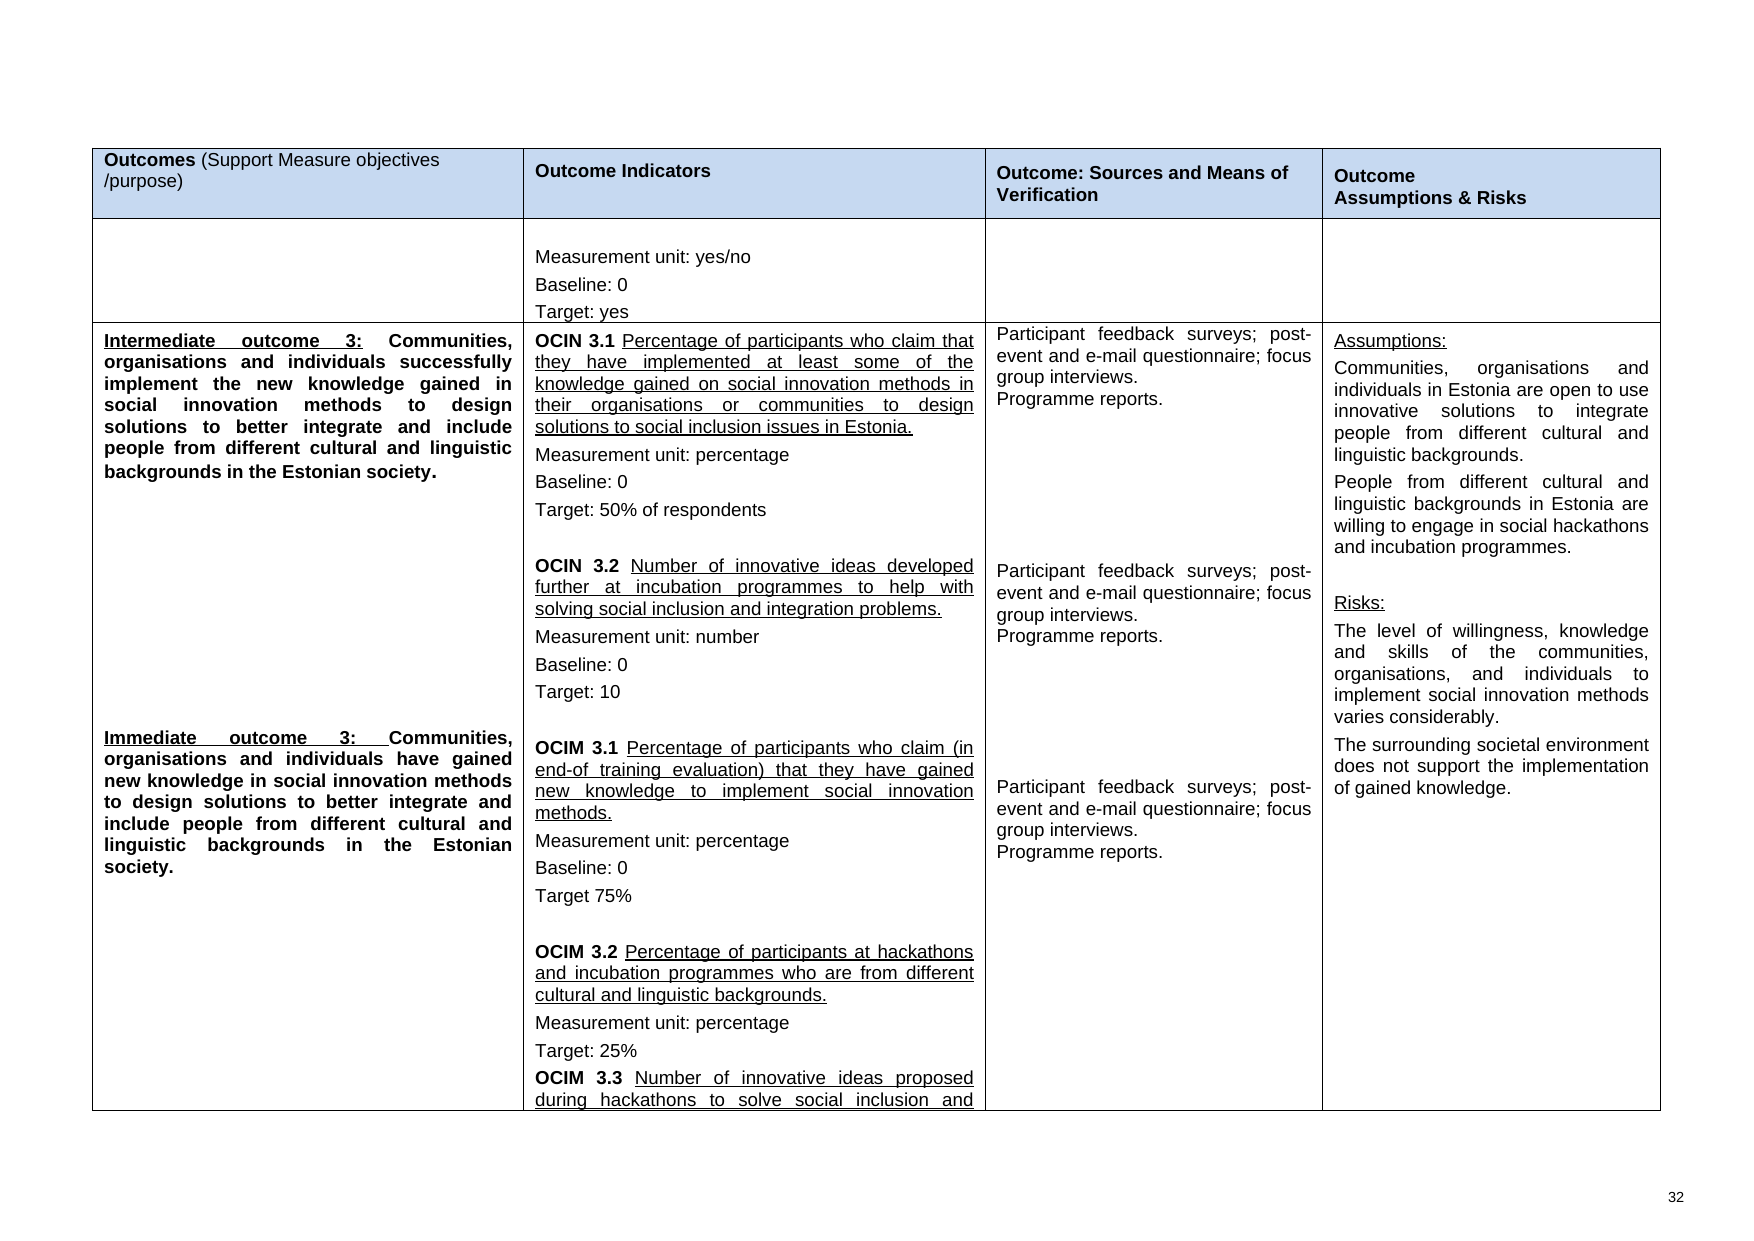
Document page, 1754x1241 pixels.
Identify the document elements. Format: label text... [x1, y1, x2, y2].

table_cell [986, 219, 1322, 322]
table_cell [986, 323, 1322, 1110]
table_header Outcome Indicators [524, 149, 985, 218]
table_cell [524, 219, 985, 322]
table_header Outcomes (Support Measure objectives /purpose) [93, 149, 523, 218]
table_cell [93, 219, 523, 322]
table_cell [1323, 323, 1660, 1110]
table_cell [1323, 219, 1660, 322]
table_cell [93, 323, 523, 1110]
table_header Outcome: Sources and Means of Verification [986, 149, 1322, 218]
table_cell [524, 323, 985, 1110]
table_header Outcome Assumptions & Risks [1323, 149, 1660, 218]
